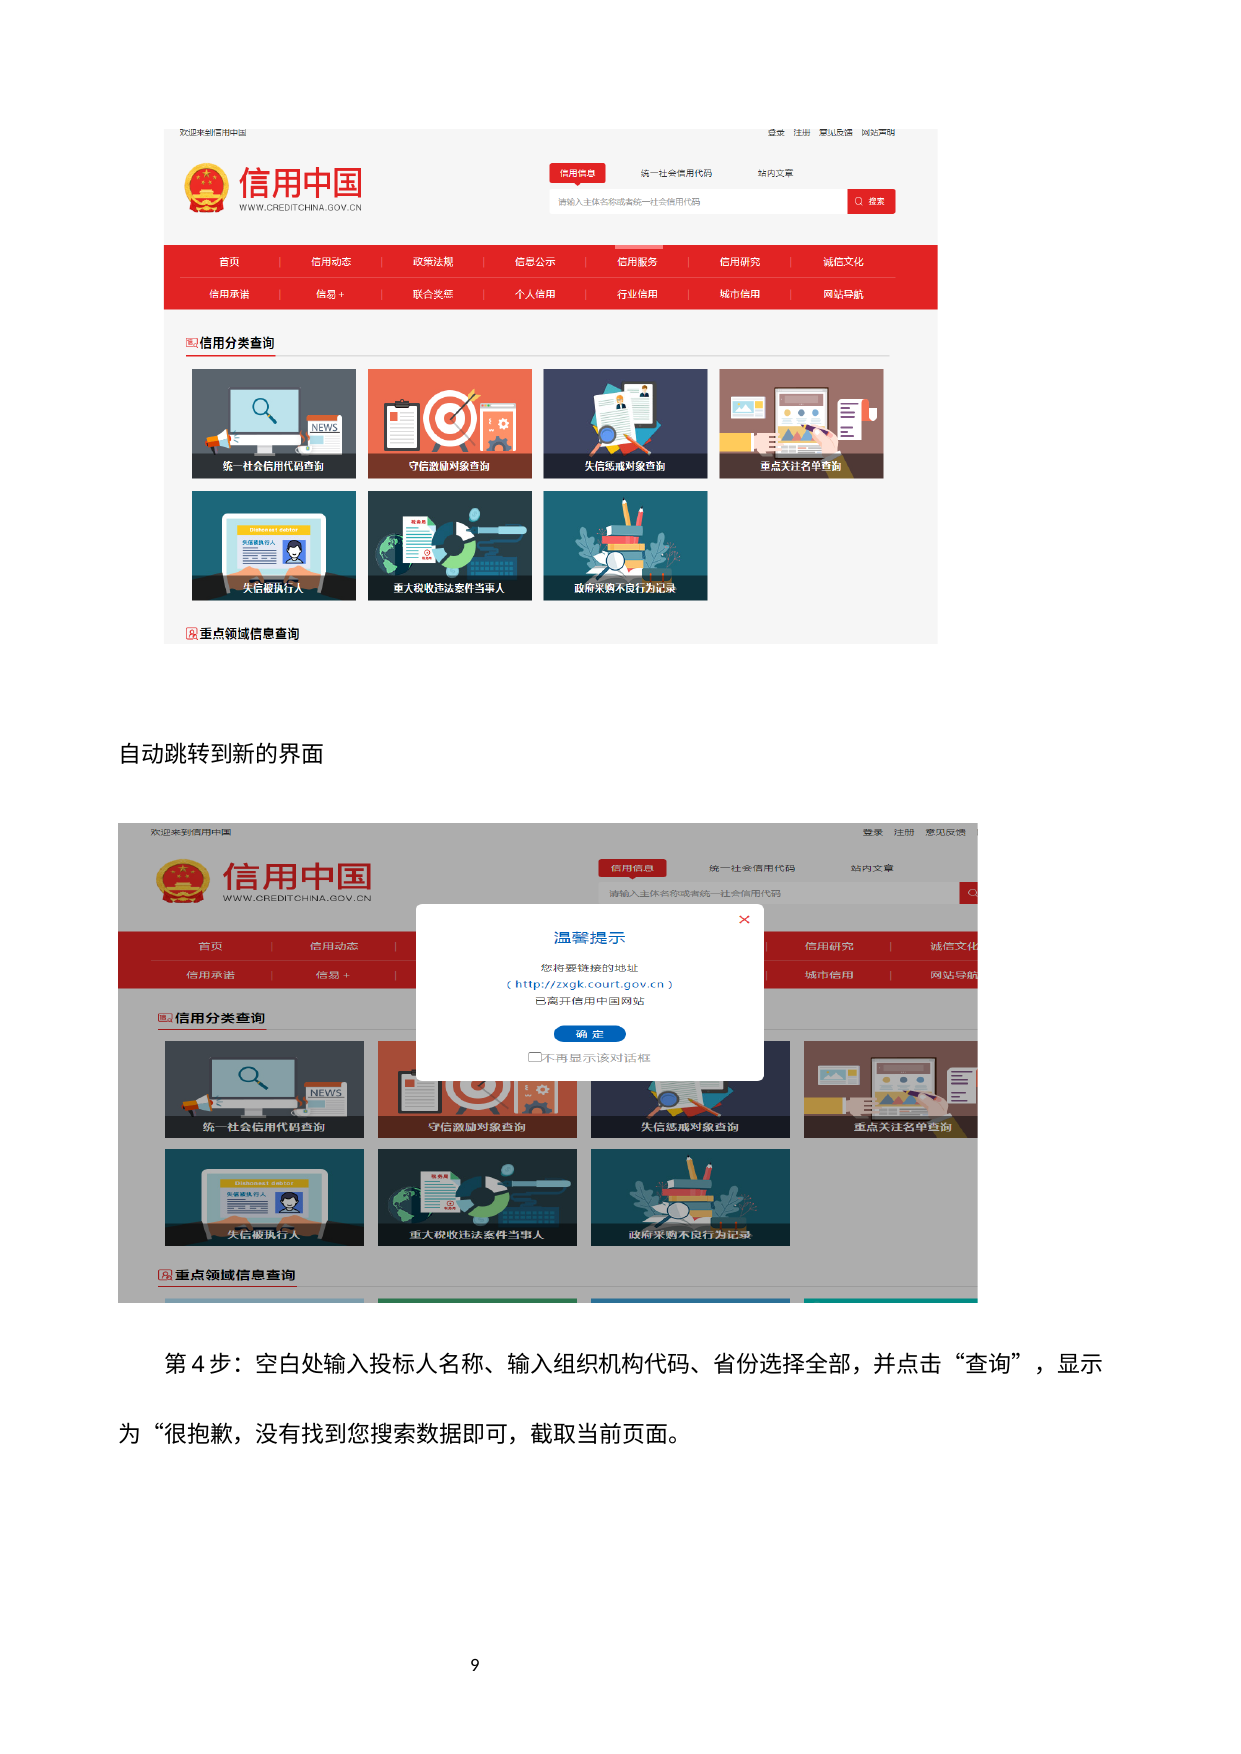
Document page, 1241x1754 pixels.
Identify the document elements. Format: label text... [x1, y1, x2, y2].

picture [163, 129, 938, 644]
text 第4步：空白处输入投标人名称、输入组织机构代码、省份选择全部，并点击“查询”，显示为“很抱歉，没有找到您搜索数据即可，截取当前页面。 [118, 1330, 1122, 1465]
picture [118, 823, 978, 1303]
